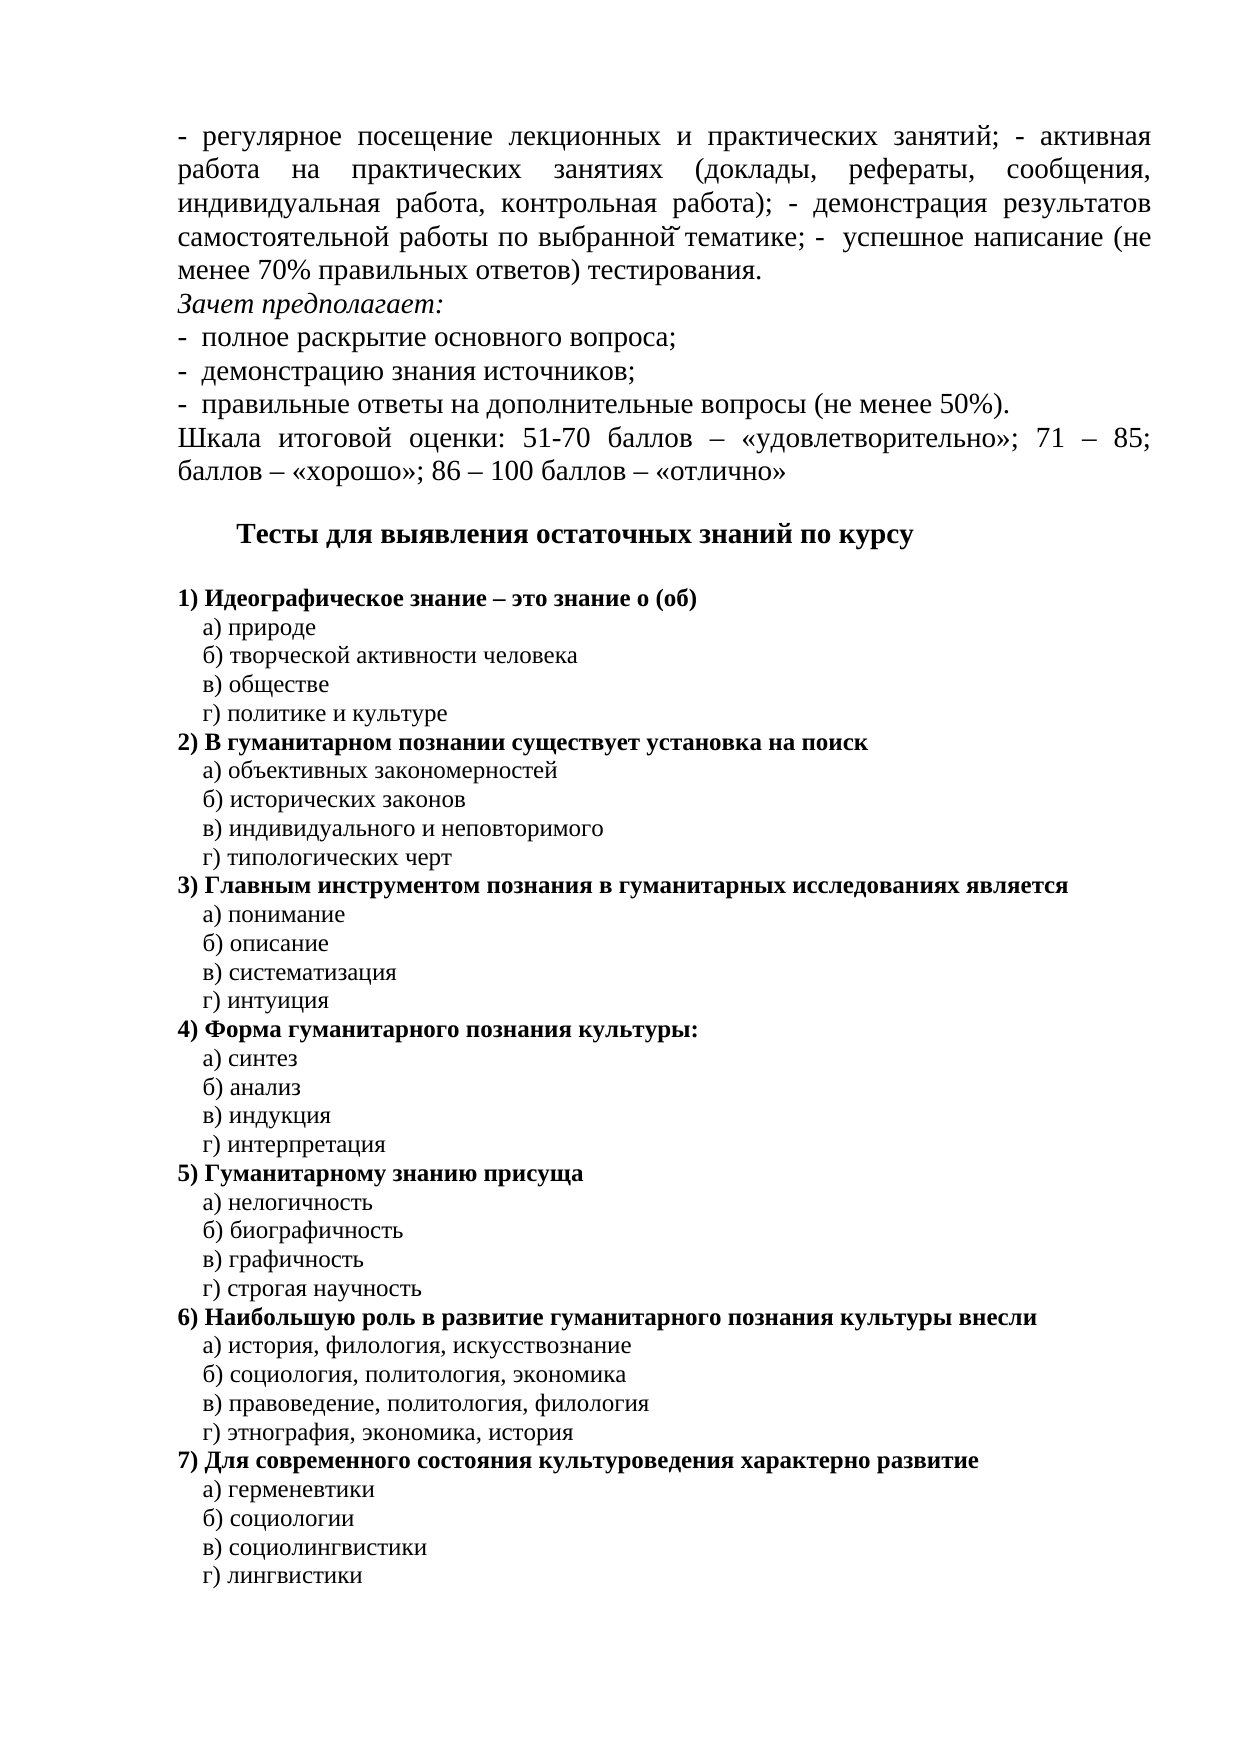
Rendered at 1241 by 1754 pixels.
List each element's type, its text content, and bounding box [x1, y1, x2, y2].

text - правильные ответы на дополнительные вопросы (не менее 50%). [177, 386, 1152, 420]
text г) этнография, экономика, история [177, 1417, 1152, 1445]
text а) история, филология, искусствознание [177, 1330, 1152, 1359]
text Тесты для выявления остаточных знаний по курсу [177, 516, 1152, 549]
text г) политике и культуре [177, 698, 1152, 727]
text в) систематизация [177, 957, 1152, 985]
text Шкала итоговой оценки: 51-70 баллов – «удовлетворительно»; 71 – 85; баллов – «хорошо»; 86 – 100 баллов – «отлично» [177, 420, 1152, 487]
text 3) Главным инструментом познания в гуманитарных исследованиях является [177, 870, 1152, 899]
text г) типологических черт [177, 842, 1152, 870]
text 5) Гуманитарному знанию присуща [177, 1158, 1152, 1187]
text в) обществе [177, 669, 1152, 698]
text - полное раскрытие основного вопроса; [177, 319, 1152, 353]
text г) лингвистики [177, 1560, 1152, 1589]
text 1) Идеографическое знание – это знание о (об) [177, 583, 1152, 612]
text б) социология, политология, экономика [177, 1359, 1152, 1388]
text 2) В гуманитарном познании существует установка на поиск [177, 727, 1152, 755]
text б) анализ [177, 1072, 1152, 1100]
text а) синтез [177, 1043, 1152, 1072]
text г) интерпретация [177, 1129, 1152, 1158]
text в) индивидуального и неповторимого [177, 813, 1152, 842]
text в) индукция [177, 1100, 1152, 1129]
text г) интуиция [177, 985, 1152, 1014]
text а) природе [177, 612, 1152, 640]
text 6) Наибольшую роль в развитие гуманитарного познания культуры внесли [177, 1302, 1152, 1330]
text 7) Для современного состояния культуроведения характерно развитие [177, 1445, 1152, 1474]
text б) творческой активности человека [177, 640, 1152, 669]
text б) биографичность [177, 1215, 1152, 1244]
text а) объективных закономерностей [177, 755, 1152, 784]
text а) герменевтики [177, 1474, 1152, 1503]
text в) правоведение, политология, филология [177, 1388, 1152, 1417]
text в) графичность [177, 1244, 1152, 1273]
text б) социологии [177, 1503, 1152, 1532]
text г) строгая научность [177, 1273, 1152, 1302]
text 4) Форма гуманитарного познания культуры: [177, 1014, 1152, 1043]
text а) понимание [177, 899, 1152, 928]
text в) социолингвистики [177, 1532, 1152, 1560]
text б) исторических законов [177, 784, 1152, 813]
text Зачет предполагает: [177, 286, 1152, 319]
text - регулярное посещение лекционных и практических занятий; - активная работа на практических занятиях (доклады, рефераты, сообщения, индивидуальная работа, контрольная работа); - демонстрация результатов самостоятельной работы по выбранной̆ тематике; - успешное написание (не менее 70% правильных ответов) тестирования. [177, 118, 1152, 286]
text б) описание [177, 928, 1152, 957]
text - демонстрацию знания источников; [177, 353, 1152, 386]
text а) нелогичность [177, 1187, 1152, 1215]
